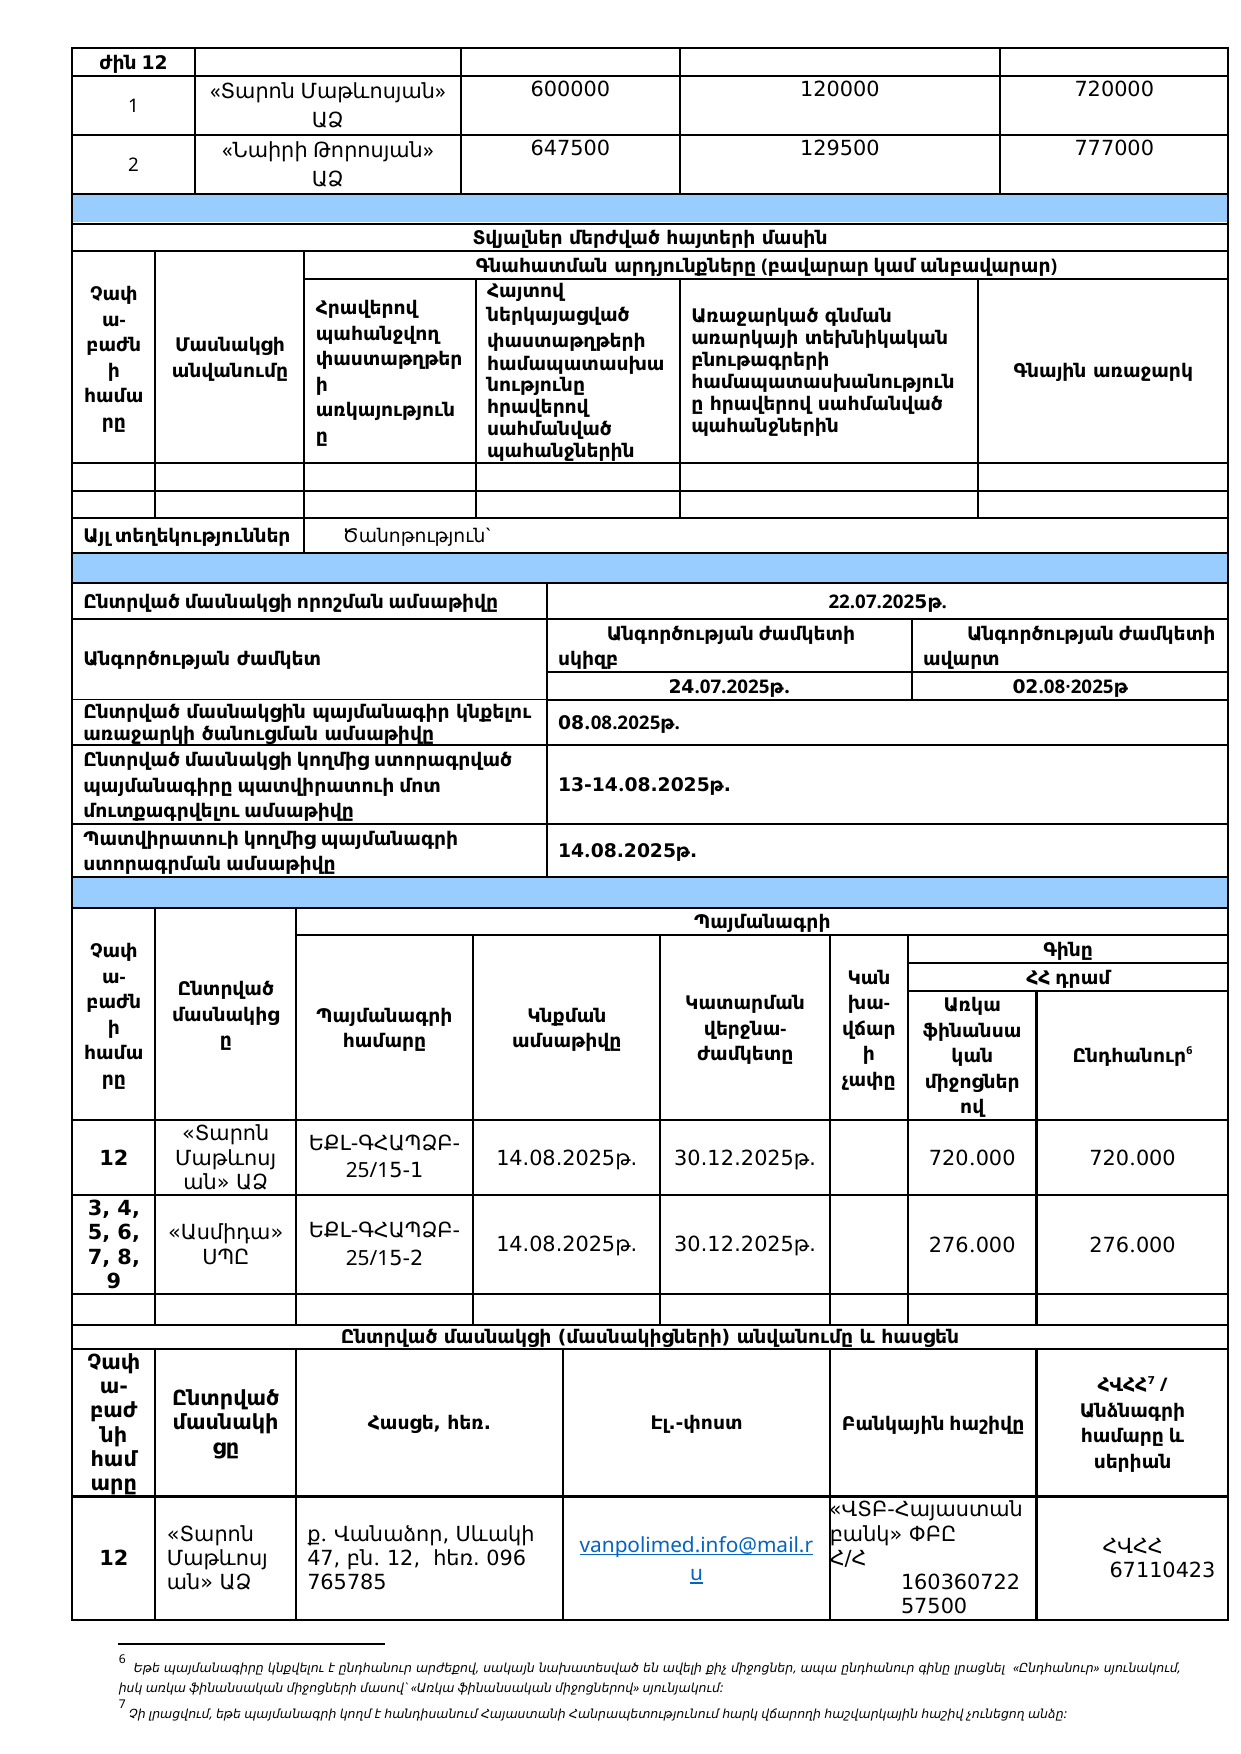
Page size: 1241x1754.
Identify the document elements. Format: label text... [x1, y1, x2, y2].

table_cell [681, 49, 999, 74]
table_cell Պայմանագրի [297, 909, 1227, 934]
table_cell [1038, 1295, 1227, 1324]
table_cell 720․000 [1038, 1121, 1227, 1194]
table_cell ԵՔԼ-ԳՀԱՊՁԲ-25/15-2 [297, 1196, 472, 1293]
table_cell Բանկային հաշիվը [831, 1350, 1035, 1495]
table_cell 2 [73, 136, 194, 192]
table_cell 12 [73, 1498, 154, 1619]
table_cell 276․000 [909, 1196, 1035, 1293]
table_cell «Նաիրի Թորոսյան» ԱՁ [196, 136, 460, 192]
table_cell Հայտով ներկայացված փաստաթղթերի համապատասխանությունը հրավերով սահմանված պահանջներին [477, 280, 679, 462]
table_cell «ՎՏԲ-Հայաստան բանկ» ՓԲԸ Հ/Հ 16036072257500 [831, 1498, 1035, 1619]
table_cell Ծանոթություն` [305, 519, 1227, 552]
table_cell Ընտրված մասնակցի որոշման ամսաթիվը [73, 584, 546, 618]
table_cell Գնային առաջարկ [979, 280, 1227, 462]
table_cell ՀՎՀՀ 67110423 [1038, 1498, 1227, 1619]
table_cell Մասնակցի անվանումը [156, 252, 303, 462]
table_cell [1001, 49, 1227, 74]
table_cell 120000 [681, 77, 999, 133]
table_cell Չափա-բաժնի համարը [73, 252, 154, 462]
table_cell Ընտրված մասնակցին պայմանագիր կնքելու առաջարկի ծանուցման ամսաթիվը [73, 700, 546, 744]
table_cell Առկա ֆինանսական միջոցներով [909, 992, 1035, 1119]
table_cell [477, 464, 679, 489]
table_cell Այլ տեղեկություններ [73, 519, 303, 552]
table_cell [73, 195, 1227, 222]
table_cell [909, 1295, 1035, 1324]
table_cell [73, 1295, 154, 1324]
table_cell Պատվիրատուի կողմից պայմանագրի ստորագրման ամսաթիվը [73, 825, 546, 876]
table_cell [474, 1295, 659, 1324]
table_cell Հրավերով պահանջվող փաստաթղթերի առկայությունը [305, 280, 475, 462]
table_cell 22.07.2025թ. [548, 584, 1227, 618]
table_cell [681, 492, 977, 517]
table_cell 30․12․2025թ․ [661, 1121, 829, 1194]
table_cell 14.08.2025թ. [474, 1121, 659, 1194]
table_cell ՀՎՀՀ / Անձնագրի համարը և սերիան [1038, 1350, 1227, 1495]
table_cell [156, 1295, 295, 1324]
table_cell Ընդհանուր [1038, 992, 1227, 1119]
table_cell [661, 1295, 829, 1324]
table_cell [297, 1295, 472, 1324]
table_cell 600000 [462, 77, 679, 133]
table_cell 13-14․08.2025թ. [548, 746, 1227, 823]
table_cell 276․000 [1038, 1196, 1227, 1293]
table_cell vanpolimed.info@mail.ru [564, 1498, 829, 1619]
table_cell Չափա-բաժնի համարը [73, 1350, 154, 1495]
table_cell [73, 464, 154, 489]
table_cell Կնքման ամսաթիվը [474, 936, 659, 1119]
table_cell ՀՀ դրամ [909, 964, 1227, 989]
table_cell [681, 464, 977, 489]
table_cell Տվյալներ մերժված հայտերի մասին [73, 225, 1227, 250]
table_cell Չափաբաժին 12 [73, 49, 194, 74]
table_cell [831, 1121, 907, 1194]
table_cell 14.08.2025թ. [474, 1196, 659, 1293]
table_cell Հասցե, հեռ. [297, 1350, 562, 1495]
table_cell [73, 878, 1227, 907]
table_cell 1 [73, 77, 194, 133]
table_cell 720․000 [909, 1121, 1035, 1194]
table_cell 720000 [1001, 77, 1227, 133]
table_cell [462, 49, 679, 74]
table_cell 14․08.2025թ. [548, 825, 1227, 876]
table_cell 08․08.2025թ. [548, 701, 1227, 744]
table_cell Կատարման վերջնա-ժամկետը [661, 936, 829, 1119]
table_cell Ընտրված մասնակցի (մասնակիցների) անվանումը և հասցեն [73, 1326, 1227, 1348]
table_cell 12 [73, 1121, 154, 1194]
table_cell 02.08․2025թ [913, 673, 1227, 698]
table_cell «Տարոն Մաթևոսյան» ԱՁ [156, 1498, 295, 1619]
table_cell [73, 554, 1227, 582]
table_cell 30․12․2025թ․ [661, 1196, 829, 1293]
table_cell 647500 [462, 136, 679, 192]
table_cell Անգործության ժամկետի սկիզբ [548, 620, 911, 671]
table_cell Անգործության ժամկետի ավարտ [913, 620, 1227, 671]
table_cell «Տարոն Մաթևոսյան» ԱՁ [196, 77, 460, 133]
table_cell [196, 49, 460, 74]
table_cell [979, 492, 1227, 517]
table_cell 129500 [681, 136, 999, 192]
table_cell Չափա-բաժնի համարը [73, 909, 154, 1119]
table_cell ք․ Վանաձոր, Սևակի 47, բն․ 12, հեռ. 096 765785 [297, 1498, 562, 1619]
table_cell Էլ.-փոստ [564, 1350, 829, 1495]
table_cell [305, 492, 475, 517]
table_cell Գնահատման արդյունքները (բավարար կամ անբավարար) [305, 252, 1227, 278]
table_cell Ընտրված մասնակցի կողմից ստորագրված պայմանագիրը պատվիրատուի մոտ մուտքագրվելու ամսաթիվը [73, 746, 546, 823]
table_cell [156, 492, 303, 517]
table_cell Գինը [909, 936, 1227, 962]
table_cell [477, 492, 679, 517]
table_cell [156, 464, 303, 489]
table_cell Ընտրված մասնակիցը [156, 1350, 295, 1495]
table_cell [831, 1295, 907, 1324]
table_cell Կանխա-վճարի չափը [831, 936, 907, 1119]
table_cell 777000 [1001, 136, 1227, 192]
table_cell Ընտրված մասնակիցը [156, 909, 295, 1119]
table_cell [979, 464, 1227, 489]
table_cell «Ասմիդա» ՍՊԸ [156, 1196, 295, 1293]
table_cell [73, 492, 154, 517]
table_cell Անգործության ժամկետ [73, 620, 546, 698]
table_cell ԵՔԼ-ԳՀԱՊՁԲ-25/15-1 [297, 1121, 472, 1194]
table_cell Պայմանագրի համարը [297, 936, 472, 1119]
table_cell [305, 464, 475, 489]
table_cell Առաջարկած գնման առարկայի տեխնիկական բնութագրերի համապատասխանությունը հրավերով սահմանված պահանջներին [681, 280, 977, 462]
table_cell 3, 4, 5, 6, 7, 8, 9 [73, 1196, 154, 1293]
table_cell 24.07.2025թ․ [548, 673, 911, 698]
table_cell «Տարոն Մաթևոսյան» ԱՁ [156, 1121, 295, 1194]
table_cell [831, 1196, 907, 1293]
